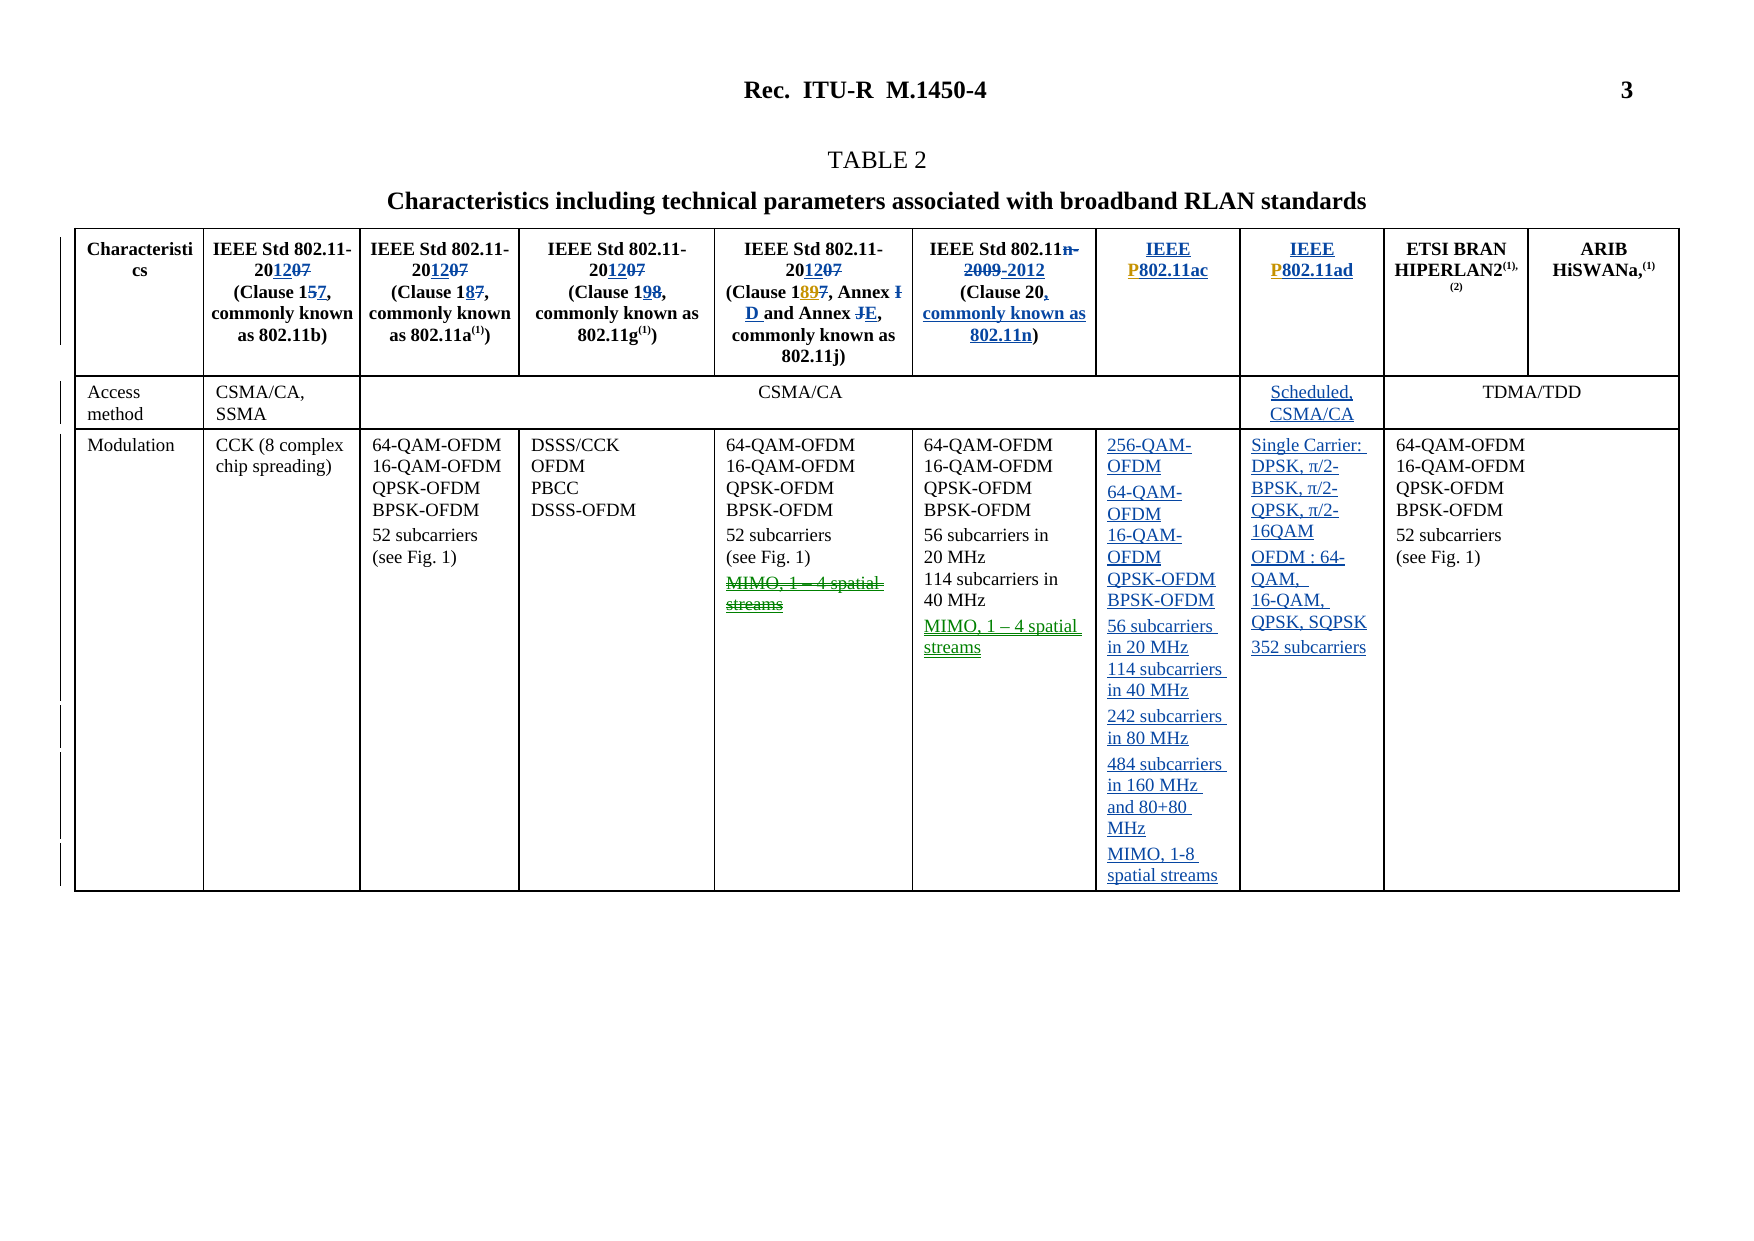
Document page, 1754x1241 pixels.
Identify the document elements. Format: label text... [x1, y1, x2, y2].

table_header ETSI BRAN HIPERLAN2(1), (2) [1385, 229, 1527, 375]
table_header IEEE Std 802.11-20 (Clause 1, commonly known as 802.11g(1)) [520, 229, 714, 375]
table_header IEEE Std 802.11-20 (Clause 1, commonly known as 802.11b) [204, 229, 359, 375]
table_cell CSMA/CA [361, 377, 1239, 428]
text TABLE 2 [75, 145, 1679, 174]
table_cell TDMA/TDD [1385, 377, 1678, 428]
table_header IEEE Std 802.11-20 (Clause 1, commonly known as 802.11a(1)) [361, 229, 518, 375]
table_cell 64-QAM-OFDM 16-QAM-OFDM QPSK-OFDM BPSK-OFDM 56 subcarriers in 20 MHz 114 subcarriers in 40 MHz [913, 430, 1095, 890]
table_cell 64-QAM-OFDM 16-QAM-OFDM QPSK-OFDM BPSK-OFDM 52 subcarriers (see Fig. 1) [1385, 430, 1678, 890]
table_cell DSSS/CCK OFDM PBCC DSSS-OFDM [520, 430, 714, 890]
table_header IEEE Std 802.11-20 (Clause 1, Annex and Annex , commonly known as 802.11j) [715, 229, 912, 375]
table_header ARIB HiSWANa,(1) [1529, 229, 1678, 375]
table_header IEEE Std 802.11 (Clause 20) [913, 229, 1095, 375]
table_cell 64-QAM-OFDM 16-QAM-OFDM QPSK-OFDM BPSK-OFDM 52 subcarriers (see Fig. 1) [361, 430, 518, 890]
table_cell Modulation [76, 430, 203, 890]
table_cell [1097, 430, 1239, 890]
table_cell CCK (8 complex chip spreading) [204, 430, 359, 890]
title Characteristics including technical parameters associated with broadband RLAN standards [75, 186, 1679, 215]
table_header [1097, 229, 1239, 375]
table_header [1241, 229, 1383, 375]
table_cell CSMA/CA, SSMA [204, 377, 359, 428]
table_cell Access method [76, 377, 203, 428]
table_cell [1241, 377, 1383, 428]
table_header Characteristics [76, 229, 203, 375]
table_cell [1241, 430, 1383, 890]
table_cell 64-QAM-OFDM 16-QAM-OFDM QPSK-OFDM BPSK-OFDM 52 subcarriers (see Fig. 1) [715, 430, 912, 890]
